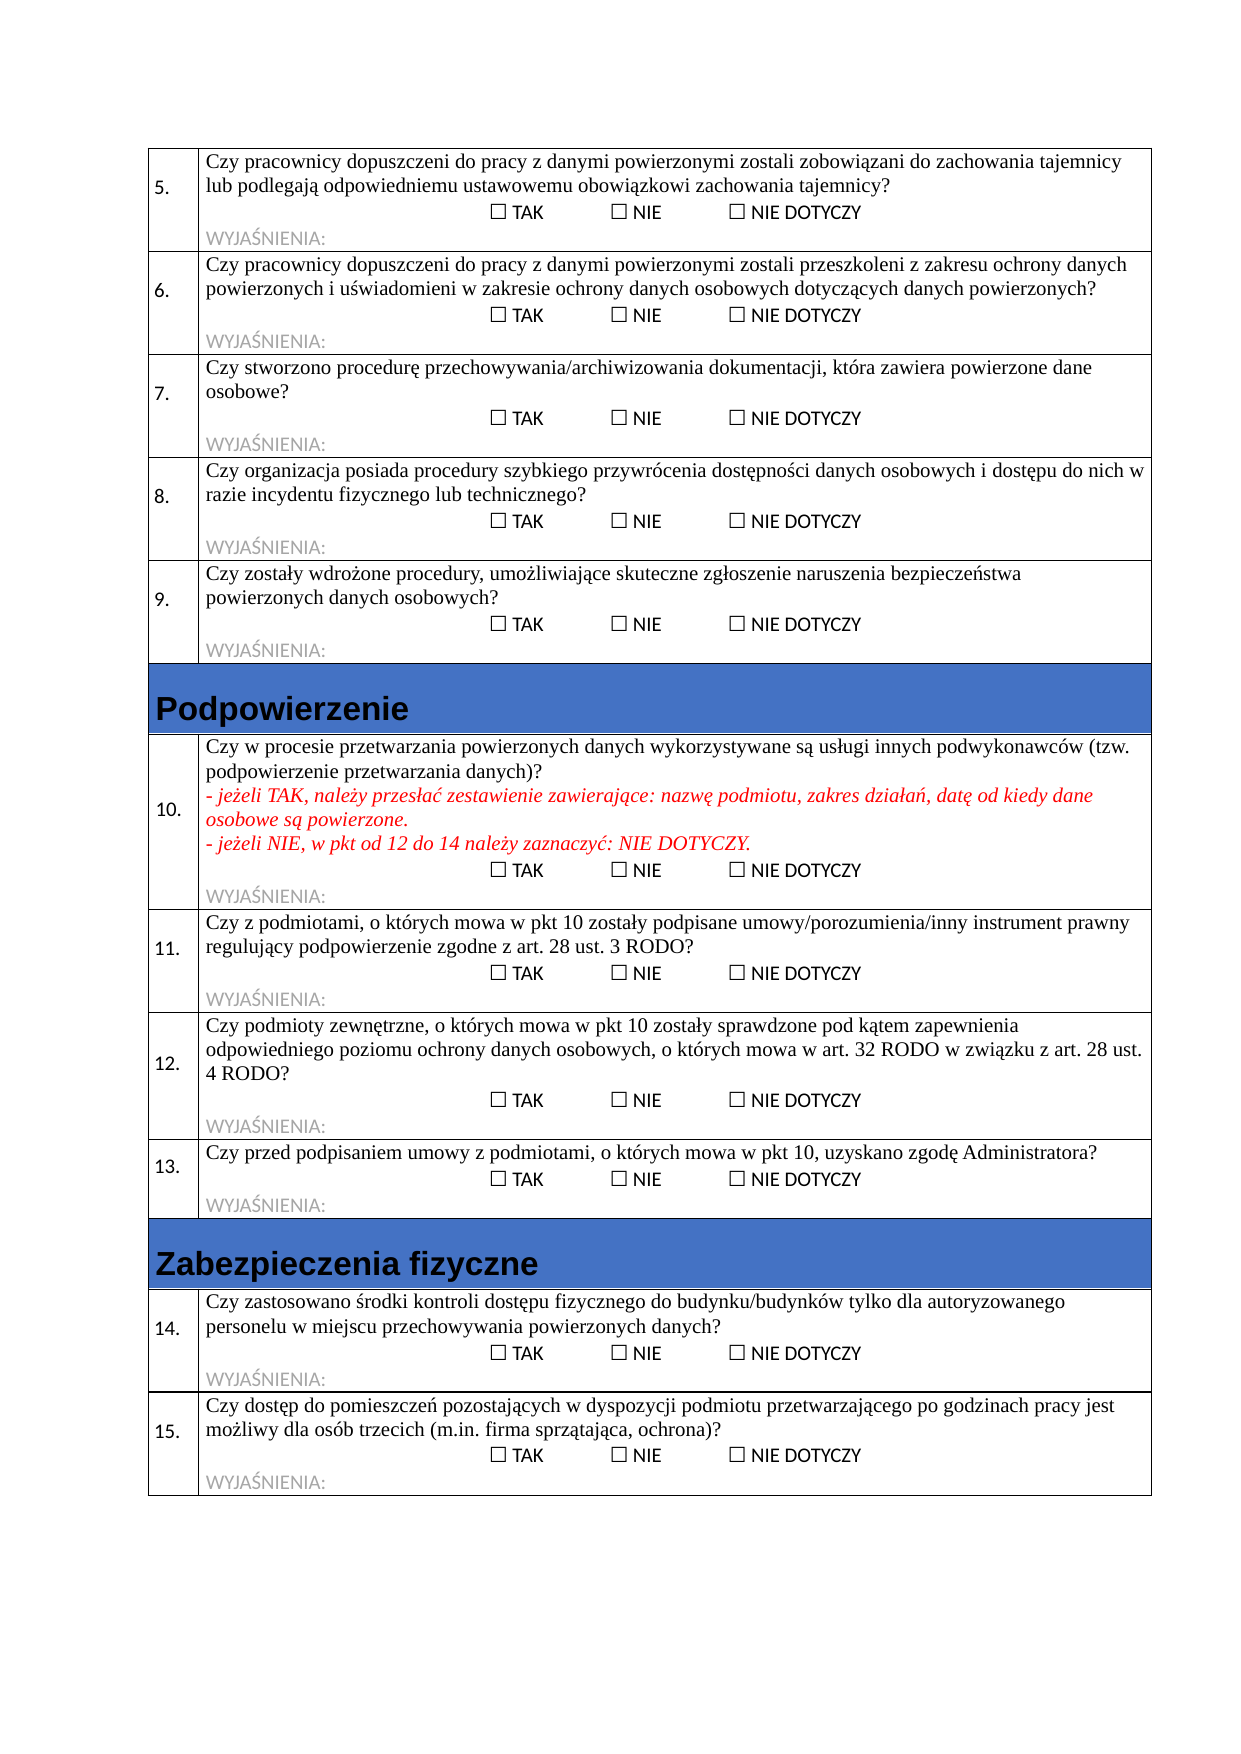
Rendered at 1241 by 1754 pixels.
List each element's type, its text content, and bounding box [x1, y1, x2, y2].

table_cell Czy zostały wdrożone procedury, umożliwiające skuteczne zgłoszenie naruszenia bezpieczeństwa powierzonych danych osobowych? ☐ TAK ☐ NIE ☐ NIE DOTYCZY WYJAŚNIENIA: [199, 561, 1151, 663]
table_cell Czy pracownicy dopuszczeni do pracy z danymi powierzonymi zostali przeszkoleni z zakresu ochrony danych powierzonych i uświadomieni w zakresie ochrony danych osobowych dotyczących danych powierzonych? ☐ TAK ☐ NIE ☐ NIE DOTYCZY WYJAŚNIENIA: [199, 252, 1151, 354]
table_cell [149, 1013, 198, 1139]
table_cell [149, 458, 198, 560]
table_cell [149, 910, 198, 1012]
table_cell Zabezpieczenia fizyczne [149, 1219, 1151, 1288]
table_cell [149, 1140, 198, 1218]
table_cell [149, 1290, 198, 1391]
table_cell [149, 252, 198, 354]
table_cell [149, 735, 198, 909]
table_cell Czy podmioty zewnętrzne, o których mowa w pkt 10 zostały sprawdzone pod kątem zapewnienia odpowiedniego poziomu ochrony danych osobowych, o których mowa w art. 32 RODO w związku z art. 28 ust. 4 RODO? ☐ TAK ☐ NIE ☐ NIE DOTYCZY WYJAŚNIENIA: [199, 1013, 1151, 1139]
table_cell Podpowierzenie [149, 664, 1151, 733]
table_cell Czy zastosowano środki kontroli dostępu fizycznego do budynku/budynków tylko dla autoryzowanego personelu w miejscu przechowywania powierzonych danych? ☐ TAK ☐ NIE ☐ NIE DOTYCZY WYJAŚNIENIA: [199, 1290, 1151, 1391]
table_cell Czy z podmiotami, o których mowa w pkt 10 zostały podpisane umowy/porozumienia/inny instrument prawny regulujący podpowierzenie zgodne z art. 28 ust. 3 RODO? ☐ TAK ☐ NIE ☐ NIE DOTYCZY WYJAŚNIENIA: [199, 910, 1151, 1012]
table_cell Czy pracownicy dopuszczeni do pracy z danymi powierzonymi zostali zobowiązani do zachowania tajemnicy lub podlegają odpowiedniemu ustawowemu obowiązkowi zachowania tajemnicy? ☐ TAK ☐ NIE ☐ NIE DOTYCZY WYJAŚNIENIA: [199, 149, 1151, 251]
table_cell Czy dostęp do pomieszczeń pozostających w dyspozycji podmiotu przetwarzającego po godzinach pracy jest możliwy dla osób trzecich (m.in. firma sprzątająca, ochrona)? ☐ TAK ☐ NIE ☐ NIE DOTYCZY WYJAŚNIENIA: [199, 1393, 1151, 1494]
table_cell [149, 355, 198, 457]
table_cell Czy organizacja posiada procedury szybkiego przywrócenia dostępności danych osobowych i dostępu do nich w razie incydentu fizycznego lub technicznego? ☐ TAK ☐ NIE ☐ NIE DOTYCZY WYJAŚNIENIA: [199, 458, 1151, 560]
table_cell [149, 1393, 198, 1494]
table_cell [149, 149, 198, 251]
table_cell [149, 561, 198, 663]
table_cell Czy stworzono procedurę przechowywania/archiwizowania dokumentacji, która zawiera powierzone dane osobowe? ☐ TAK ☐ NIE ☐ NIE DOTYCZY WYJAŚNIENIA: [199, 355, 1151, 457]
table_cell Czy w procesie przetwarzania powierzonych danych wykorzystywane są usługi innych podwykonawców (tzw. podpowierzenie przetwarzania danych)? - jeżeli tak, należy przesłać zestawienie zawierające: nazwę podmiotu, zakres działań, datę od kiedy dane osobowe są powierzone. - jeżeli nie, w pkt od 12 do 14 należy zaznaczyć: NIE DOTYCZY. ☐ TAK ☐ NIE ☐ NIE DOTYCZY WYJAŚNIENIA: [199, 735, 1151, 909]
table_cell Czy przed podpisaniem umowy z podmiotami, o których mowa w pkt 10, uzyskano zgodę Administratora? ☐ TAK ☐ NIE ☐ NIE DOTYCZY WYJAŚNIENIA: [199, 1140, 1151, 1218]
